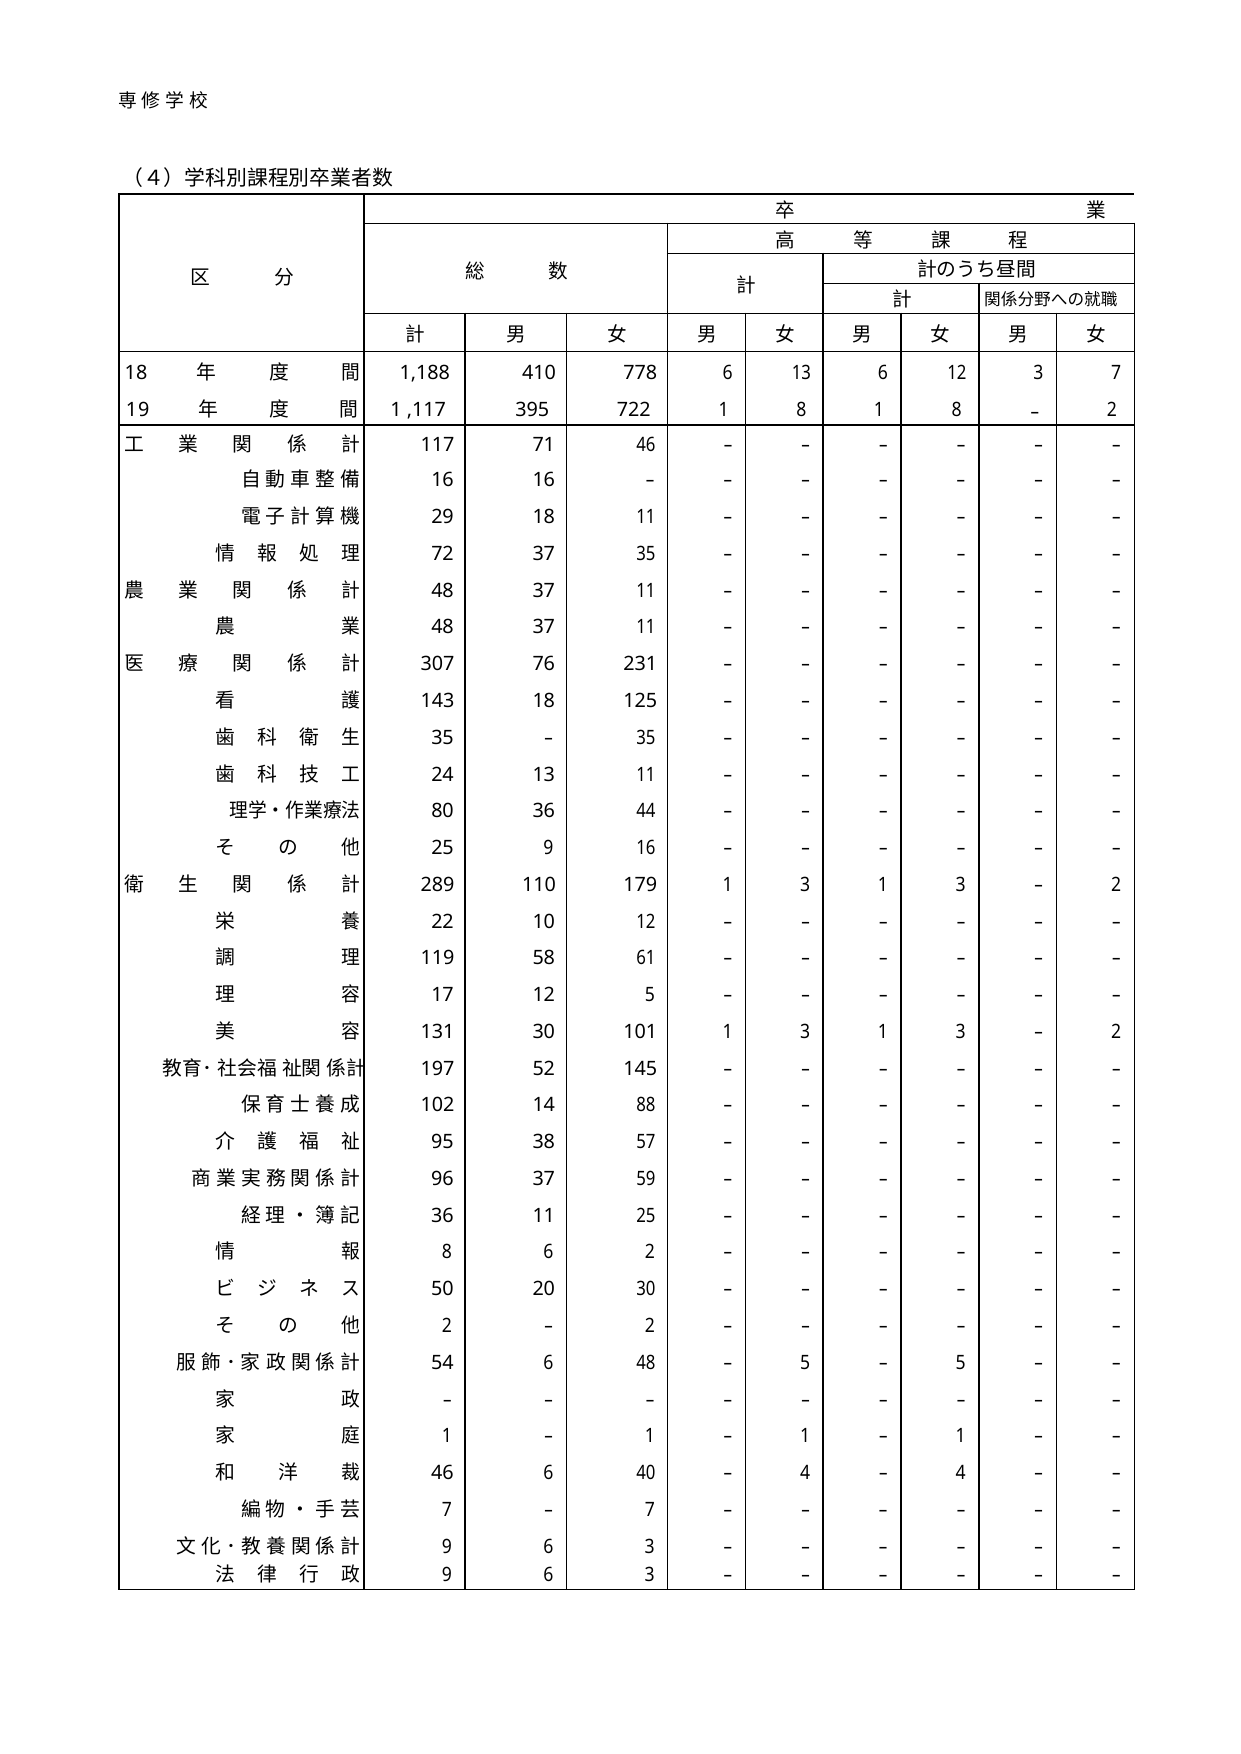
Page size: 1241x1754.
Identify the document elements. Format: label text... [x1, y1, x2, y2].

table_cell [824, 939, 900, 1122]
text 専 修 学 校 [118, 87, 1240, 113]
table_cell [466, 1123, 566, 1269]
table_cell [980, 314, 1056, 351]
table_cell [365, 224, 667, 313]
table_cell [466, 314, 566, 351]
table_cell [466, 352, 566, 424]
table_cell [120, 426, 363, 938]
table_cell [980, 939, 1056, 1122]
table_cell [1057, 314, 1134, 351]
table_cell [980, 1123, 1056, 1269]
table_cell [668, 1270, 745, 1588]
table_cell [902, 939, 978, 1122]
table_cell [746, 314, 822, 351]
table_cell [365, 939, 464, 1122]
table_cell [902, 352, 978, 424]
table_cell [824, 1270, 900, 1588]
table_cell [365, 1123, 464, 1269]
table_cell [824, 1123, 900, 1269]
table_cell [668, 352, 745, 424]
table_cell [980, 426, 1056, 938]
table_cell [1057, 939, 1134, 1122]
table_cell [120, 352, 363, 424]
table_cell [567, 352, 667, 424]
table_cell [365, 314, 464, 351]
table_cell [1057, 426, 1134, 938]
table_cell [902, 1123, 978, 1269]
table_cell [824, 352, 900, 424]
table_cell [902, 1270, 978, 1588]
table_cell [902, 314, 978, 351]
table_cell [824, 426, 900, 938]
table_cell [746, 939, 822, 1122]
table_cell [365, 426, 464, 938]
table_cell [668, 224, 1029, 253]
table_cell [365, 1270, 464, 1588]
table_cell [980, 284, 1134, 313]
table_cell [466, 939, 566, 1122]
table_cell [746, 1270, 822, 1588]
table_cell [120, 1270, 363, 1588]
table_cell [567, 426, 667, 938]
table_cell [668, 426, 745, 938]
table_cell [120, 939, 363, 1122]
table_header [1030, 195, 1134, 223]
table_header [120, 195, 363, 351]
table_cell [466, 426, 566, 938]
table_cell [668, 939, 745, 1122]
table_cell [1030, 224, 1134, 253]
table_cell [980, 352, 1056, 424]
text （４）学科別課程別卒業者数 [122, 163, 1240, 192]
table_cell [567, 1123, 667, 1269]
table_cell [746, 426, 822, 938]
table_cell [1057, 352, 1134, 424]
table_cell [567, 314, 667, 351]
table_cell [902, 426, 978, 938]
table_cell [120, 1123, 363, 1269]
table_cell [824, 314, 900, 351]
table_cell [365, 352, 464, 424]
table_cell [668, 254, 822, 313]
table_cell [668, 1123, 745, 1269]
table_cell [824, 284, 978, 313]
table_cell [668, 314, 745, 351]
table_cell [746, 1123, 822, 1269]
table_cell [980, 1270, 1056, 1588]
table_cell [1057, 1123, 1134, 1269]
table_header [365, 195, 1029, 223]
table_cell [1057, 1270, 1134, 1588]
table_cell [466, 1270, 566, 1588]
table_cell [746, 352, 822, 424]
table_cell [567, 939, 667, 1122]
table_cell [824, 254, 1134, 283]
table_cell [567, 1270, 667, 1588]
